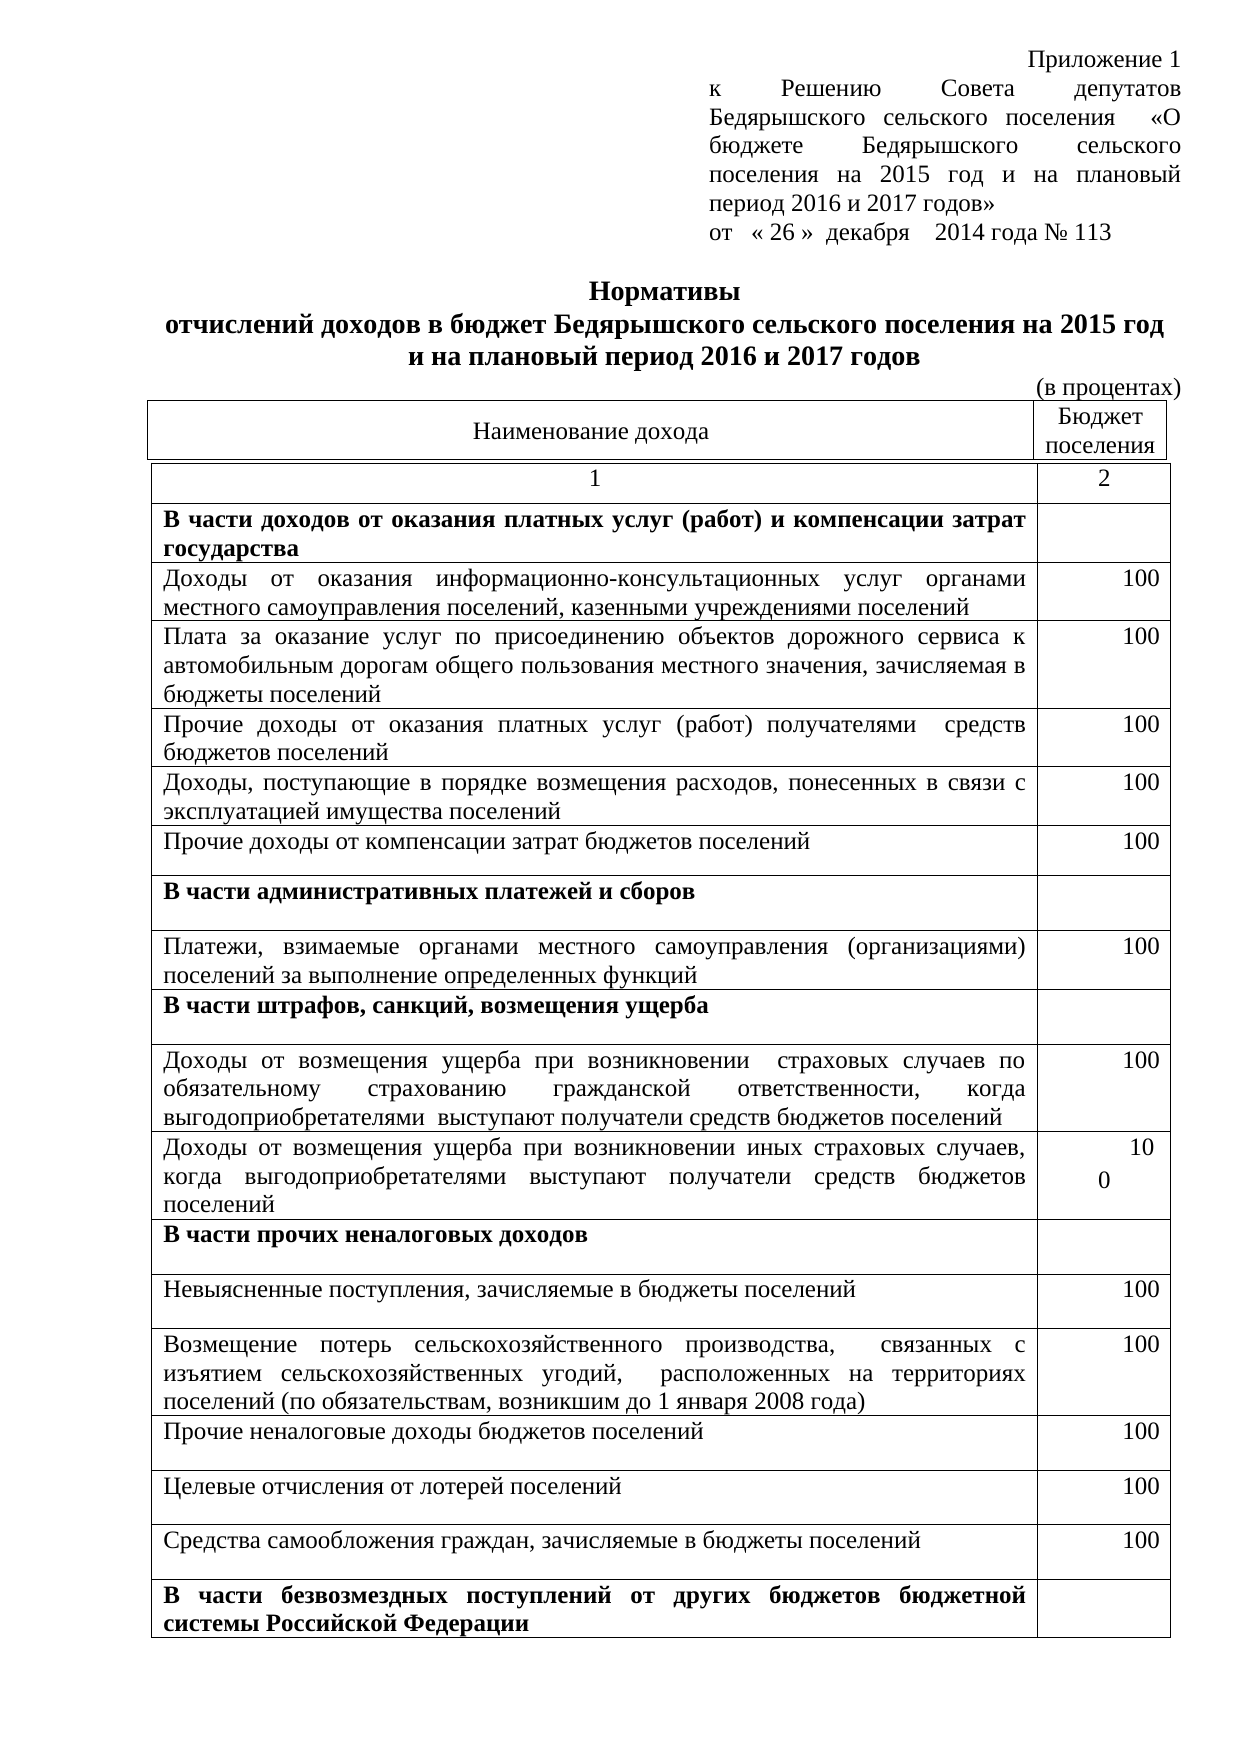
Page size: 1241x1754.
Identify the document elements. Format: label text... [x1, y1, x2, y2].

table_cell [1038, 1580, 1170, 1637]
table_header Наименование дохода [148, 401, 1033, 459]
table_cell Доходы от оказания информационно-консультационных услуг органами местного самоуправления поселений, казенными учреждениями поселений [152, 563, 1037, 620]
table_cell В части прочих неналоговых доходов [152, 1220, 1037, 1273]
table_cell Прочие неналоговые доходы бюджетов поселений [152, 1416, 1037, 1470]
table_cell В части безвозмездных поступлений от других бюджетов бюджетной системы Российской Федерации [152, 1580, 1037, 1637]
table_header 1 [152, 464, 1037, 503]
table_cell Невыясненные поступления, зачисляемые в бюджеты поселений [152, 1275, 1037, 1328]
table_cell Плата за оказание услуг по присоединению объектов дорожного сервиса к автомобильным дорогам общего пользования местного значения, зачисляемая в бюджеты поселений [152, 621, 1037, 708]
table_cell 100 [1038, 1132, 1170, 1218]
table_cell 100 [1038, 1525, 1170, 1579]
table_cell 100 [1038, 709, 1170, 766]
table_cell Доходы от возмещения ущерба при возникновении иных страховых случаев, когда выгодоприобретателями выступают получатели средств бюджетов поселений [152, 1132, 1037, 1218]
text Нормативы [148, 274, 1181, 307]
text отчислений доходов в бюджет Бедярышского сельского поселения на 2015 год [148, 307, 1181, 339]
table_cell Возмещение потерь сельскохозяйственного производства, связанных с изъятием сельскохозяйственных угодий, расположенных на территориях поселений (по обязательствам, возникшим до 1 января 2008 года) [152, 1329, 1037, 1415]
text от « 26 » декабря 2014 года № 113 [709, 217, 1181, 246]
text Приложение 1 [148, 44, 1181, 73]
table_cell 100 [1038, 826, 1170, 875]
table_cell [1038, 990, 1170, 1044]
table_cell 100 [1038, 621, 1170, 708]
table_cell Прочие доходы от оказания платных услуг (работ) получателями средств бюджетов поселений [152, 709, 1037, 766]
table_cell Средства самообложения граждан, зачисляемые в бюджеты поселений [152, 1525, 1037, 1579]
table_cell [1038, 1220, 1170, 1273]
table_cell [1038, 504, 1170, 562]
table_cell Доходы от возмещения ущерба при возникновении страховых случаев по обязательному страхованию гражданской ответственности, когда выгодоприобретателями выступают получатели средств бюджетов поселений [152, 1045, 1037, 1131]
table_cell 100 [1038, 1045, 1170, 1131]
text и на плановый период 2016 и 2017 годов [148, 339, 1181, 372]
table_cell [1038, 876, 1170, 930]
table_cell Прочие доходы от компенсации затрат бюджетов поселений [152, 826, 1037, 875]
text (в процентах) [148, 372, 1181, 400]
table_cell 100 [1038, 1329, 1170, 1415]
table_cell 100 [1038, 1471, 1170, 1524]
table_cell Платежи, взимаемые органами местного самоуправления (организациями) поселений за выполнение определенных функций [152, 931, 1037, 989]
table_cell В части доходов от оказания платных услуг (работ) и компенсации затрат государства [152, 504, 1037, 562]
table_cell Целевые отчисления от лотерей поселений [152, 1471, 1037, 1524]
table_cell Доходы, поступающие в порядке возмещения расходов, понесенных в связи с эксплуатацией имущества поселений [152, 767, 1037, 825]
table_cell 100 [1038, 563, 1170, 620]
table_cell 100 [1038, 931, 1170, 989]
table_cell 100 [1038, 1275, 1170, 1328]
text к Решению Совета депутатов Бедярышского сельского поселения «О бюджете Бедярышского сельского поселения на 2015 год и на плановый период 2016 и 2017 годов» [709, 73, 1181, 217]
table_header Бюджет поселения [1034, 401, 1166, 459]
table_header 2 [1038, 464, 1170, 503]
table_cell 100 [1038, 767, 1170, 825]
table_cell В части административных платежей и сборов [152, 876, 1037, 930]
table_cell 100 [1038, 1416, 1170, 1470]
table_cell В части штрафов, санкций, возмещения ущерба [152, 990, 1037, 1044]
